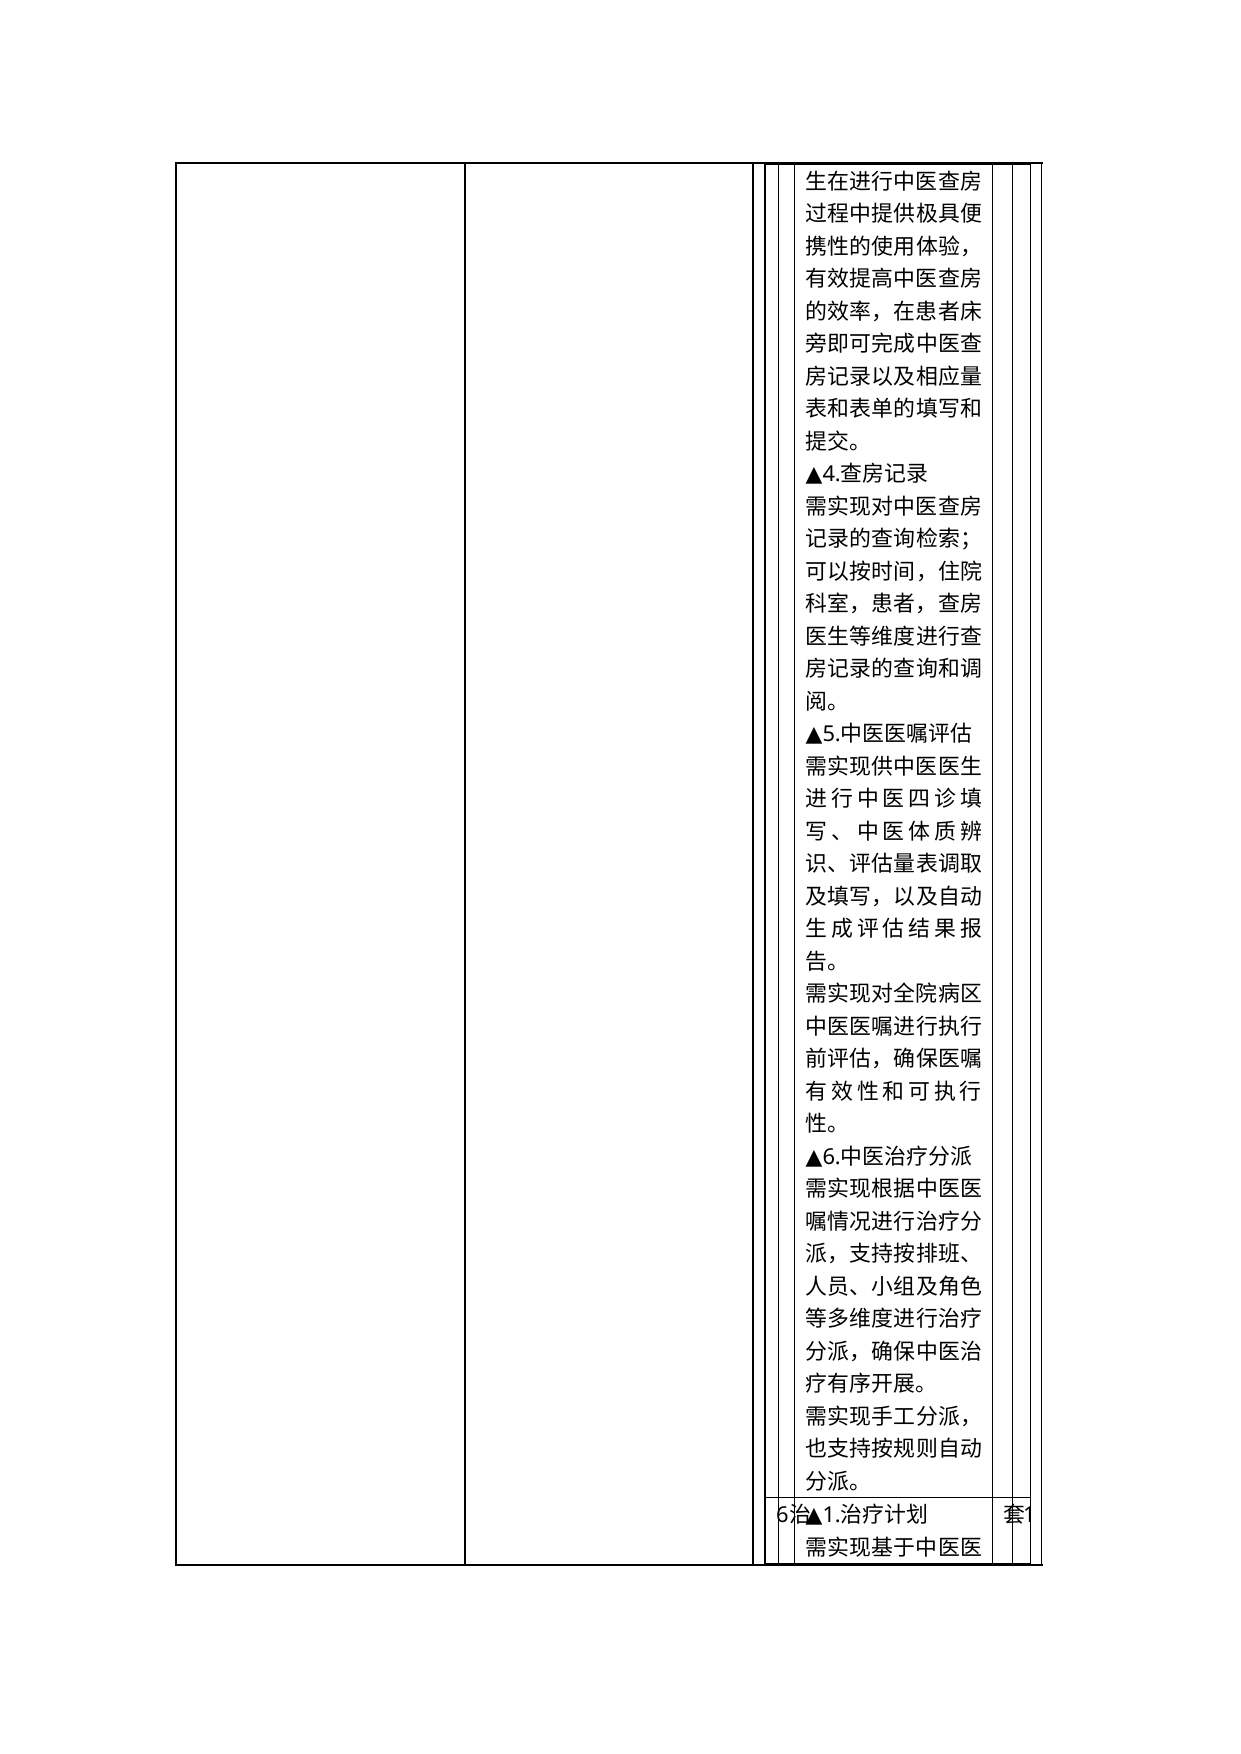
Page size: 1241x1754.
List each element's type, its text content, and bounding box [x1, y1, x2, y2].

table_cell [795, 165, 992, 1497]
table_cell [1013, 165, 1030, 1497]
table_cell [754, 164, 764, 1564]
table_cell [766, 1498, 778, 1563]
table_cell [766, 165, 778, 1497]
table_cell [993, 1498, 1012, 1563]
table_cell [795, 1498, 992, 1563]
table_cell 1 [177, 164, 464, 1564]
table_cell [779, 165, 794, 1497]
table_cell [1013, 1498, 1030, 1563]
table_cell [993, 165, 1012, 1497]
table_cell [1031, 164, 1041, 1564]
table_cell ▲ [466, 164, 752, 1564]
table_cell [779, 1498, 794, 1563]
